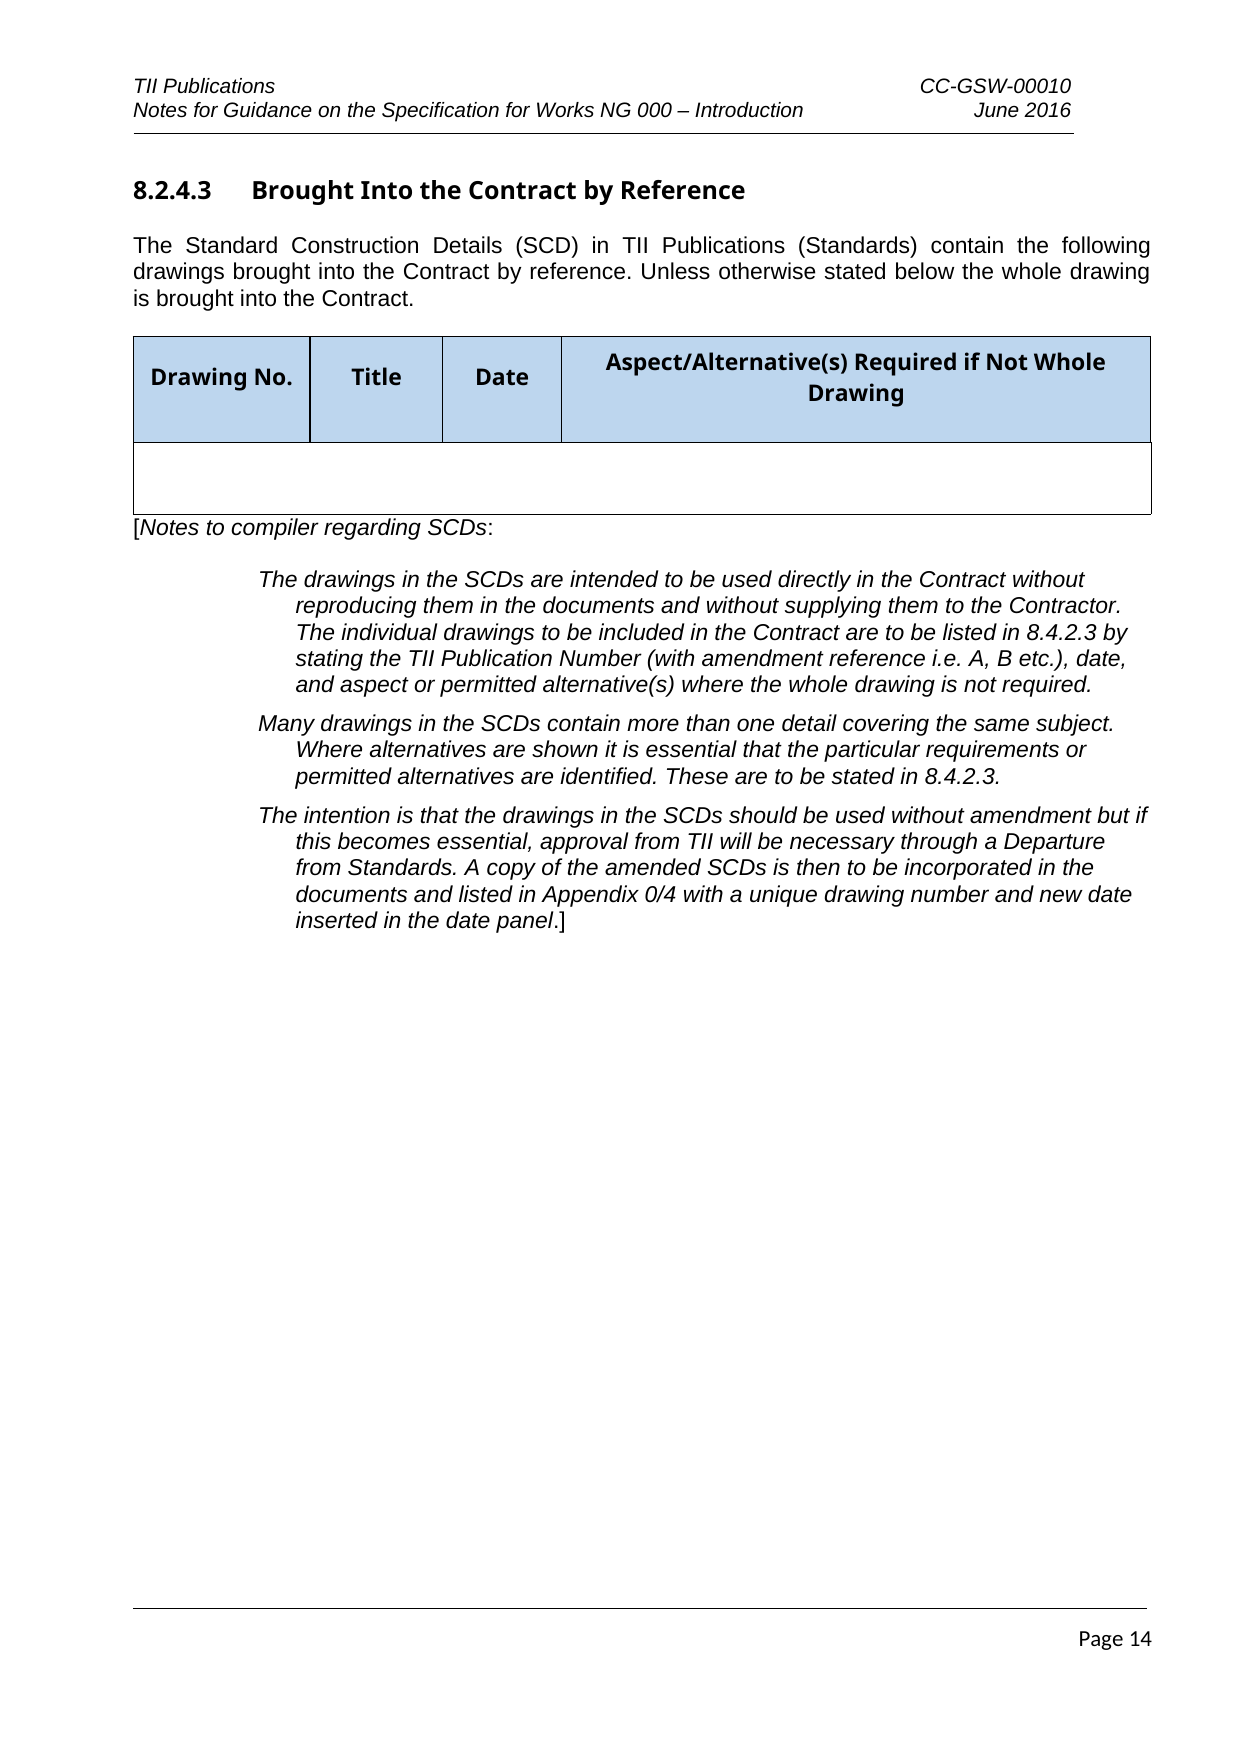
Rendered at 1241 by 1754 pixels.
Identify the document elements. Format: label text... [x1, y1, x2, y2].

text [Notes to compiler regarding SCDs: [133, 514, 1152, 541]
table_header Aspect/Alternative(s) Required if Not Whole Drawing [562, 337, 1150, 442]
table_header Drawing No. [134, 337, 309, 442]
text Many drawings in the SCDs contain more than one detail covering the same subject. Where alternatives are shown it is essential that the particular requirements or permitted alternatives are identified. These are to be stated in 8.4.2.3. [258, 710, 1152, 789]
table_cell [134, 443, 1151, 514]
text The drawings in the SCDs are intended to be used directly in the Contract without reproducing them in the documents and without supplying them to the Contractor. The individual drawings to be included in the Contract are to be listed in 8.4.2.3 by stating the TII Publication Number (with amendment reference i.e. A, B etc.), date, and aspect or permitted alternative(s) where the whole drawing is not required. [258, 566, 1152, 697]
table_header Date [443, 337, 561, 442]
table_header Title [311, 337, 442, 442]
list 8.2.4.3 Brought Into the Contract by Reference [133, 173, 1152, 207]
text The intention is that the drawings in the SCDs should be used without amendment but if this becomes essential, approval from TII will be necessary through a Departure from Standards. A copy of the amended SCDs is then to be incorporated in the documents and listed in Appendix 0/4 with a unique drawing number and new date inserted in the date panel.] [258, 802, 1152, 933]
text The Standard Construction Details (SCD) in TII Publications (Standards) contain the following drawings brought into the Contract by reference. Unless otherwise stated below the whole drawing is brought into the Contract. [133, 232, 1152, 311]
